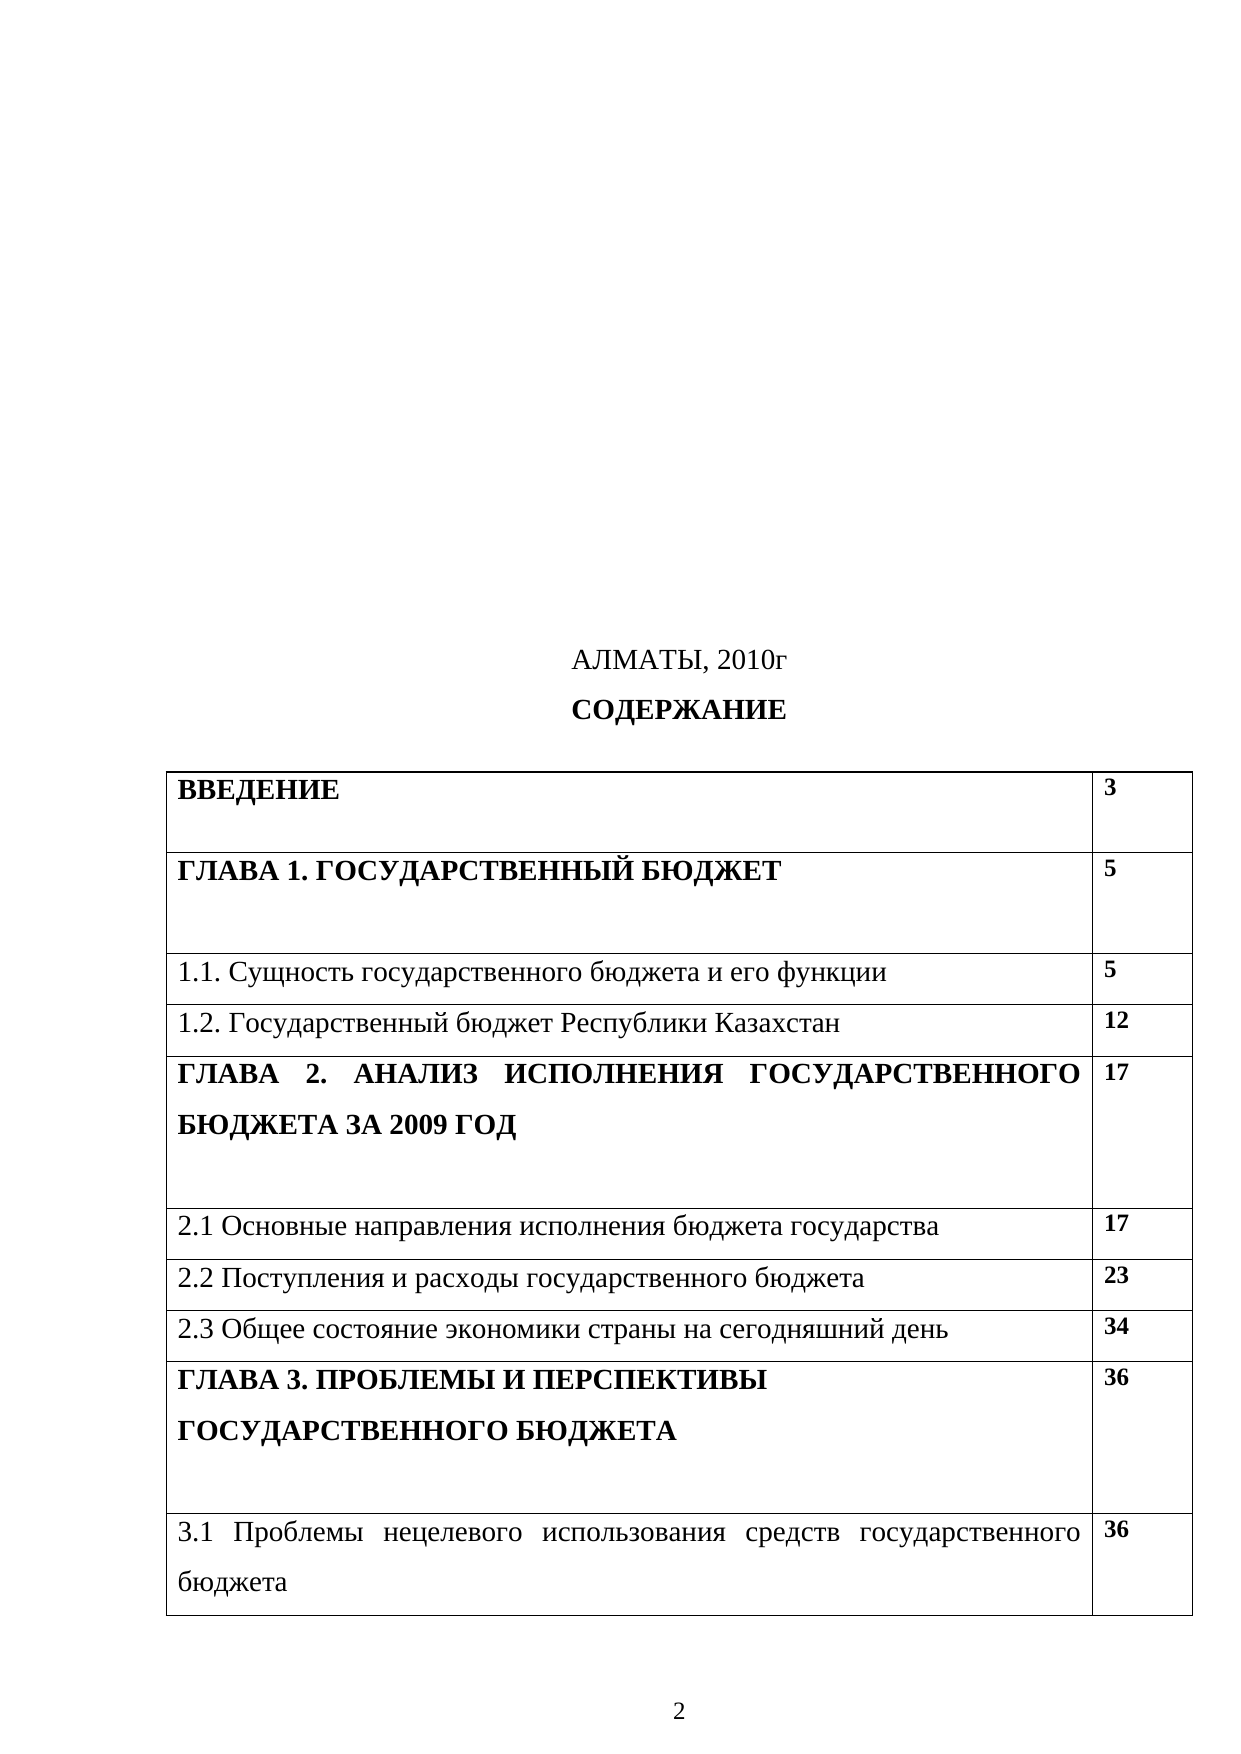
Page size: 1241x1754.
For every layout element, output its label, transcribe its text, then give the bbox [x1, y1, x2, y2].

table_cell 36 [1093, 1362, 1192, 1513]
table_cell 17 [1093, 1057, 1192, 1207]
table_cell 12 [1093, 1005, 1192, 1056]
table_cell 23 [1093, 1260, 1192, 1310]
table_cell 2.2 Поступления и расходы государственного бюджета [167, 1260, 1092, 1310]
table_cell ГЛАВА 2. АНАЛИЗ ИСПОЛНЕНИЯ ГОСУДАРСТВЕННОГО БЮДЖЕТА ЗА 2009 ГОД [167, 1057, 1092, 1207]
table_cell 36 [1093, 1514, 1192, 1615]
table_cell 2.3 Общее состояние экономики страны на сегодняшний день [167, 1311, 1092, 1361]
table_header ВВЕДЕНИЕ [167, 773, 1092, 852]
table_cell 3.1 Проблемы нецелевого использования средств государственного бюджета [167, 1514, 1092, 1615]
table_cell 34 [1093, 1311, 1192, 1361]
table_cell ГЛАВА 3. ПРОБЛЕМЫ И ПЕРСПЕКТИВЫ ГОСУДАРСТВЕННОГО БЮДЖЕТА [167, 1362, 1092, 1513]
table_cell 1.2. Государственный бюджет Республики Казахстан [167, 1005, 1092, 1056]
table_cell 5 [1093, 853, 1192, 953]
subtitle СОДЕРЖАНИЕ [177, 692, 1181, 726]
table_header 3 [1093, 773, 1192, 852]
subtitle АЛМАТЫ, 2010г [177, 642, 1181, 676]
table_cell ГЛАВА 1. ГОСУДАРСТВЕННЫЙ БЮДЖЕТ [167, 853, 1092, 953]
table_cell 2.1 Основные направления исполнения бюджета государства [167, 1209, 1092, 1259]
table_cell 5 [1093, 954, 1192, 1004]
table_cell 1.1. Сущность государственного бюджета и его функции [167, 954, 1092, 1004]
table_cell 17 [1093, 1209, 1192, 1259]
